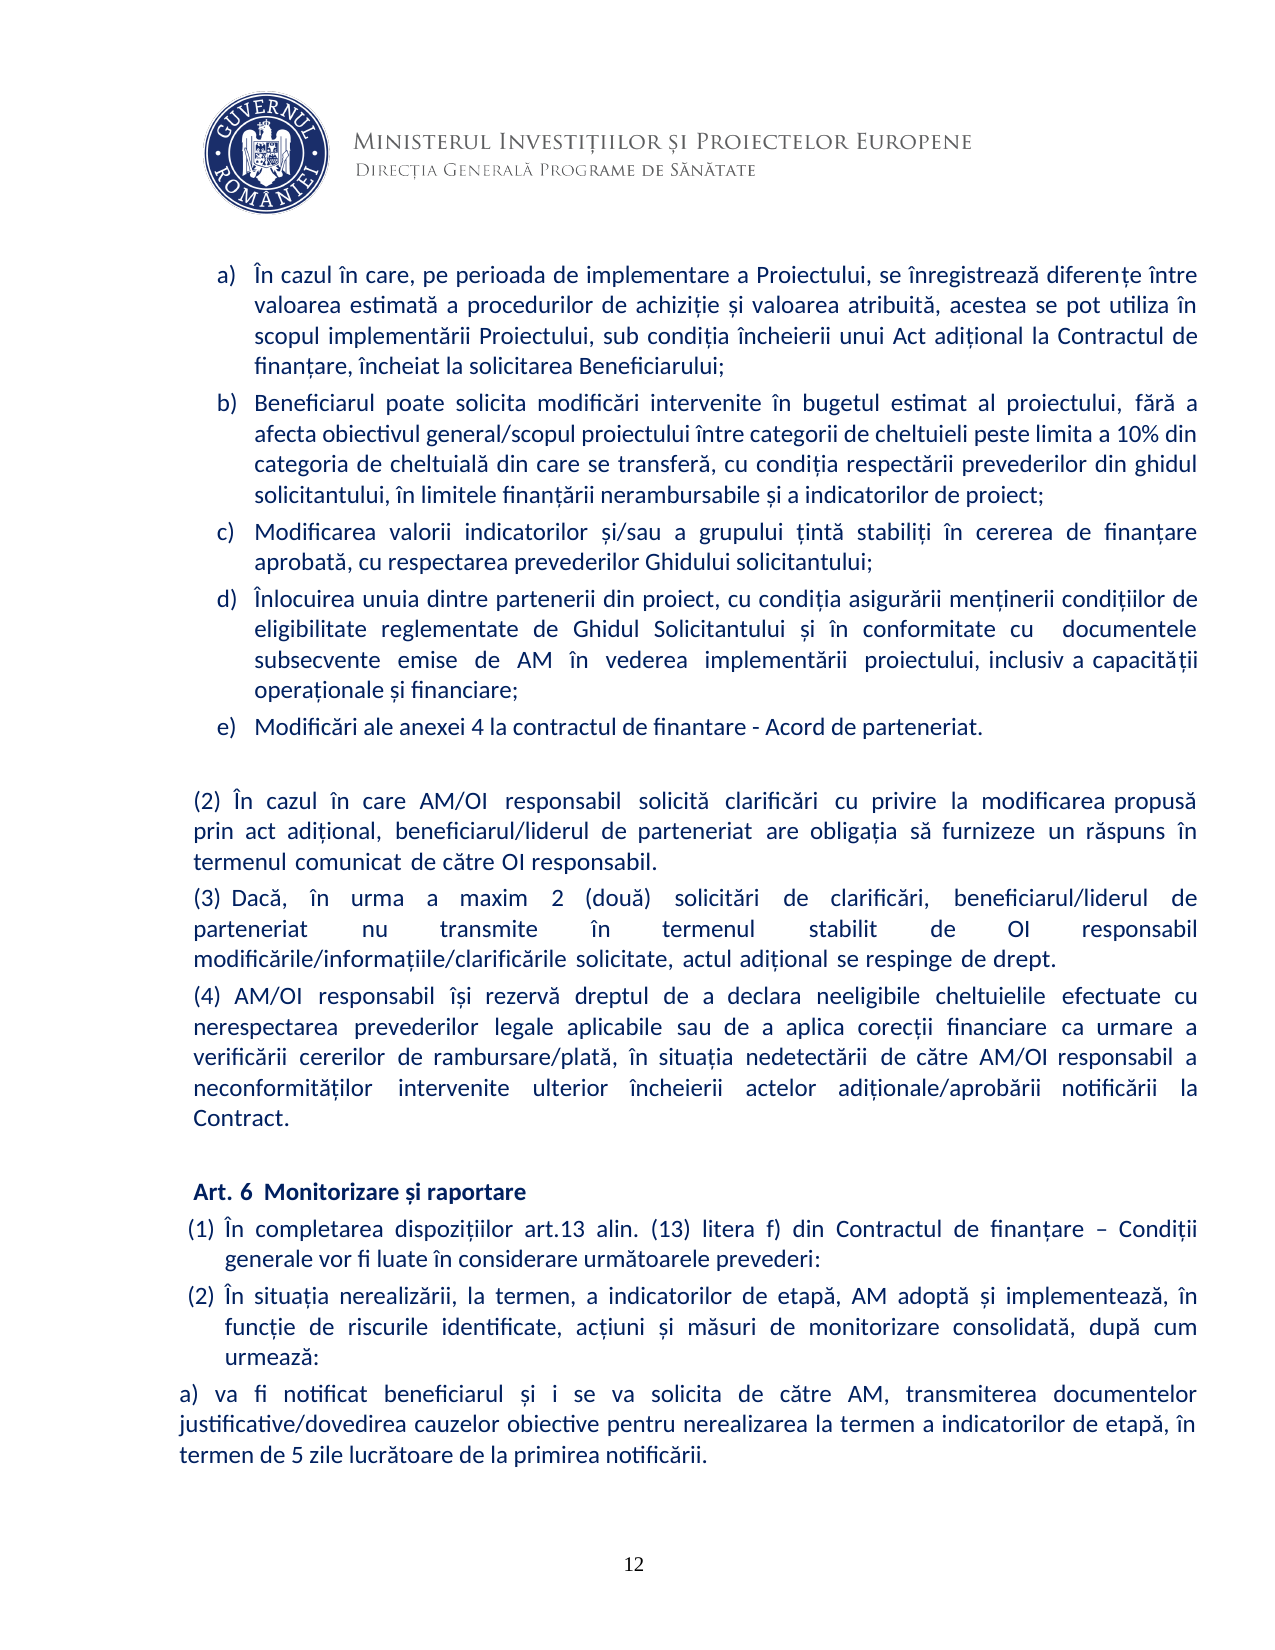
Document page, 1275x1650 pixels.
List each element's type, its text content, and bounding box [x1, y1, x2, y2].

list Beneficiarul poate solicita modificări intervenite în bugetul estimat al proiectului, fără a afecta obiectivul general/scopul proiectului între categorii de cheltuieli peste limita a 10% din categoria de cheltuială din care se transferă, cu condiția respectării prevederilor din ghidul solicitantului, în limitele finanțării nerambursabile și a indicatorilor de proiect; [217, 387, 1198, 509]
list Modificări ale anexei 4 la contractul de finantare - Acord de parteneriat. [217, 711, 1198, 742]
list Modificarea valorii indicatorilor și/sau a grupului țintă stabiliți în cererea de finanţare aprobată, cu respectarea prevederilor Ghidului solicitantului; [217, 516, 1198, 577]
list În completarea dispozițiilor art.13 alin. (13) litera f) din Contractul de finanțare – Condiții generale vor fi luate în considerare următoarele prevederi: [187, 1213, 1198, 1274]
list În situația nerealizării, la termen, a indicatorilor de etapă, AM adoptă și implementează, în funcție de riscurile identificate, acțiuni și măsuri de monitorizare consolidată, după cum urmează: [187, 1280, 1198, 1372]
text a) va fi notificat beneficiarul și i se va solicita de către AM, transmiterea documentelor justificative/dovedirea cauzelor obiective pentru nerealizarea la termen a indicatorilor de etapă, în termen de 5 zile lucrătoare de la primirea notificării. [179, 1378, 1198, 1469]
picture [179, 70, 994, 235]
text (3) Dacă, în urma a maxim 2 (două) solicitări de clarificări, beneficiarul/liderul de parteneriat nu transmite în termenul stabilit de OI responsabil modificările/informaţiile/clarificările solicitate, actul adiţional se respinge de drept. [193, 883, 1198, 974]
text (4) AM/OI responsabil îşi rezervă dreptul de a declara neeligibile cheltuielile efectuate cu nerespectarea prevederilor legale aplicabile sau de a aplica corecţii financiare ca urmare a verificării cererilor de rambursare/plată, în situaţia nedetectării de către AM/OI responsabil a neconformităţilor intervenite ulterior încheierii actelor adiţionale/aprobării notificării la Contract. [193, 980, 1198, 1133]
list În cazul în care, pe perioada de implementare a Proiectului, se înregistrează diferențe între valoarea estimată a procedurilor de achiziție și valoarea atribuită, acestea se pot utiliza în scopul implementării Proiectului, sub condiția încheierii unui Act adițional la Contractul de finanțare, încheiat la solicitarea Beneficiarului; [217, 259, 1198, 381]
text Art. 6 Monitorizare şi raportare [193, 1176, 1198, 1207]
text (2) În cazul în care AM/OI responsabil solicită clarificări cu privire la modificarea propusă prin act adițional, beneficiarul/liderul de parteneriat are obligaţia să furnizeze un răspuns în termenul comunicat de către OI responsabil. [193, 785, 1198, 876]
list Înlocuirea unuia dintre partenerii din proiect, cu condiția asigurării menținerii condițiilor de eligibilitate reglementate de Ghidul Solicitantului şi în conformitate cu documentele subsecvente emise de AM în vederea implementării proiectului, inclusiv a capacității operaţionale şi financiare; [217, 583, 1198, 705]
